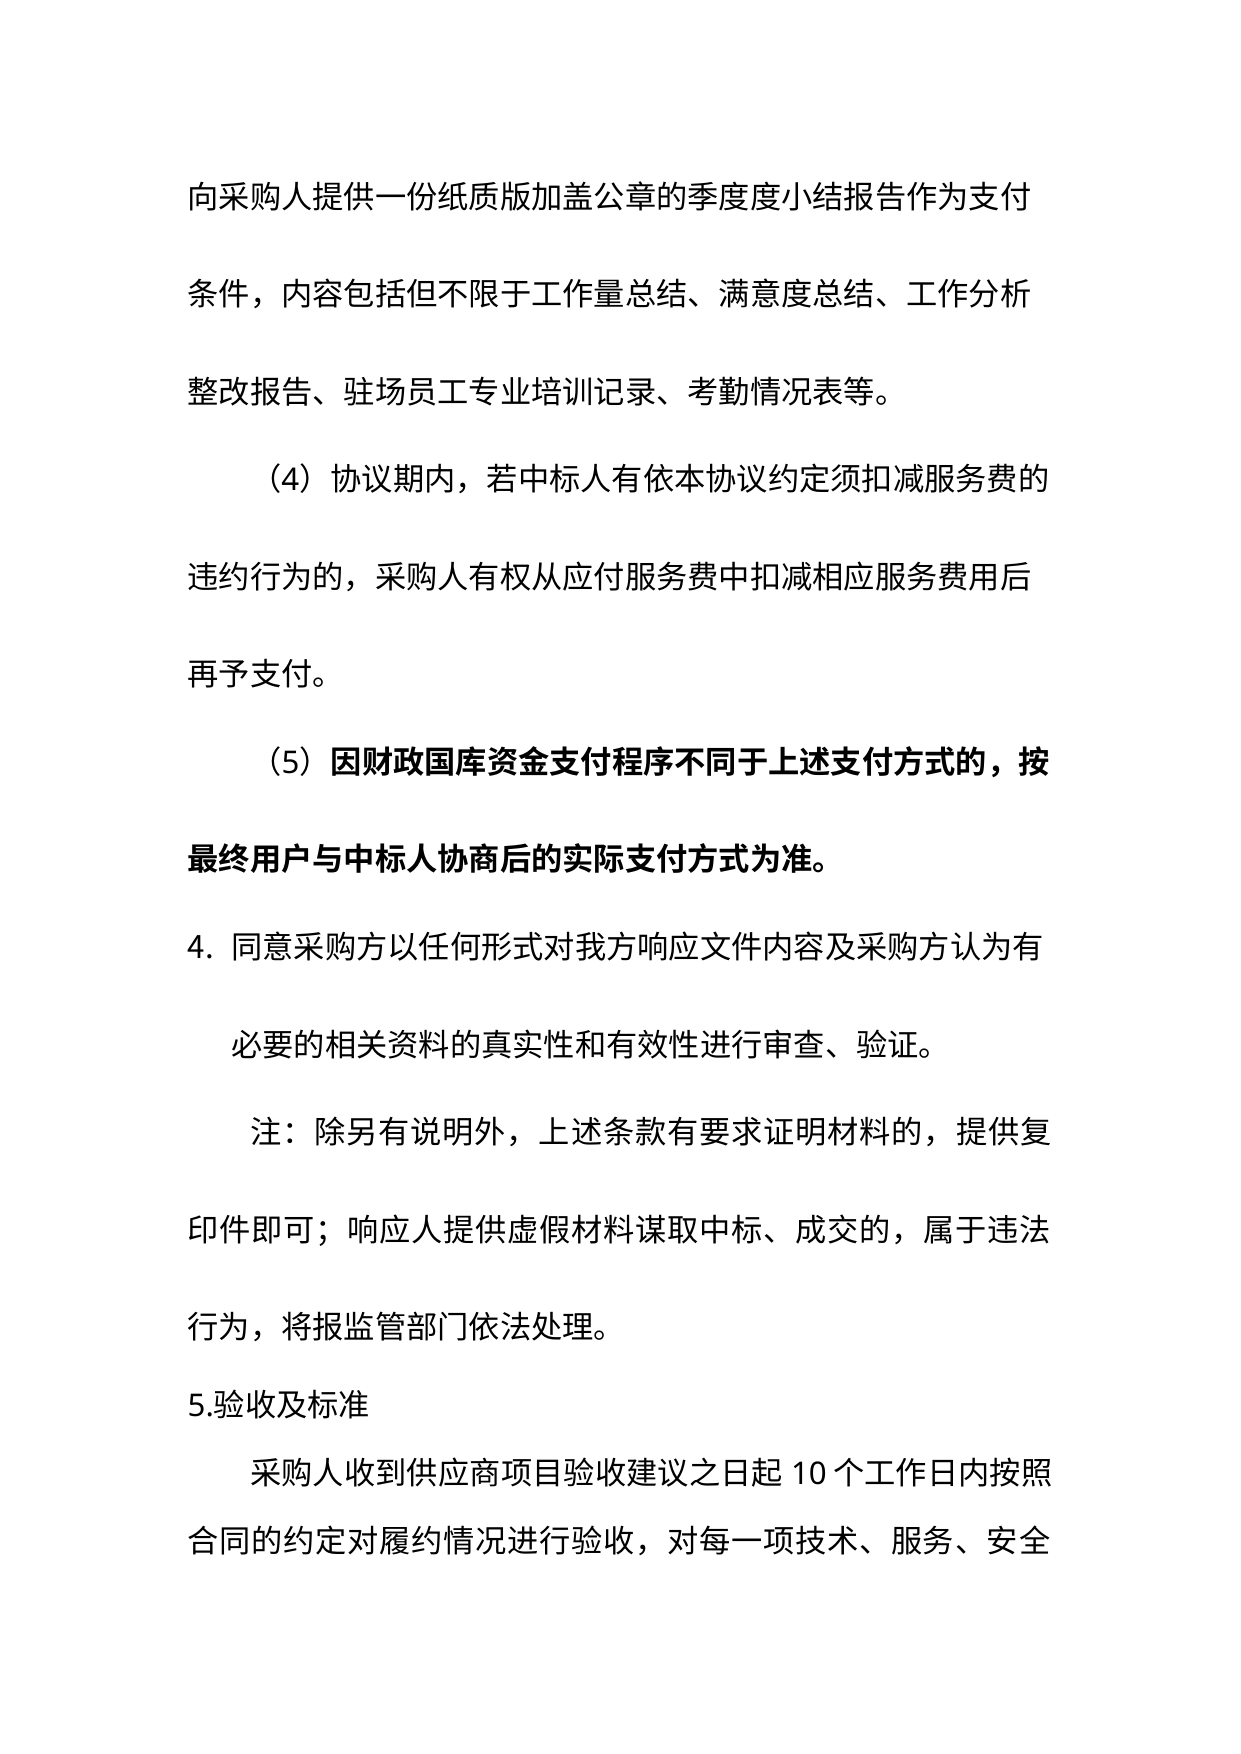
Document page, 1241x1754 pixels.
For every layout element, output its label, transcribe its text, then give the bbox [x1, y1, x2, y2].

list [187, 162, 1053, 422]
list 同意采购方以任何形式对我方响应文件内容及采购方认为有必要的相关资料的真实性和有效性进行审查、验证。 [187, 912, 1053, 1075]
text 注：除另有说明外，上述条款有要求证明材料的，提供复印件即可；响应人提供虚假材料谋取中标、成交的，属于违法行为，将报监管部门依法处理。 [187, 1097, 1053, 1357]
list 5.验收及标准 [187, 1380, 1053, 1425]
list 协议期内，若中标人有依本协议约定须扣减服务费的违约行为的，采购人有权从应付服务费中扣减相应服务费用后再予支付。 [187, 444, 1053, 704]
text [187, 1448, 1053, 1561]
list 因财政国库资金支付程序不同于上述支付方式的，按最终用户与中标人协商后的实际支付方式为准。 [187, 727, 1053, 890]
